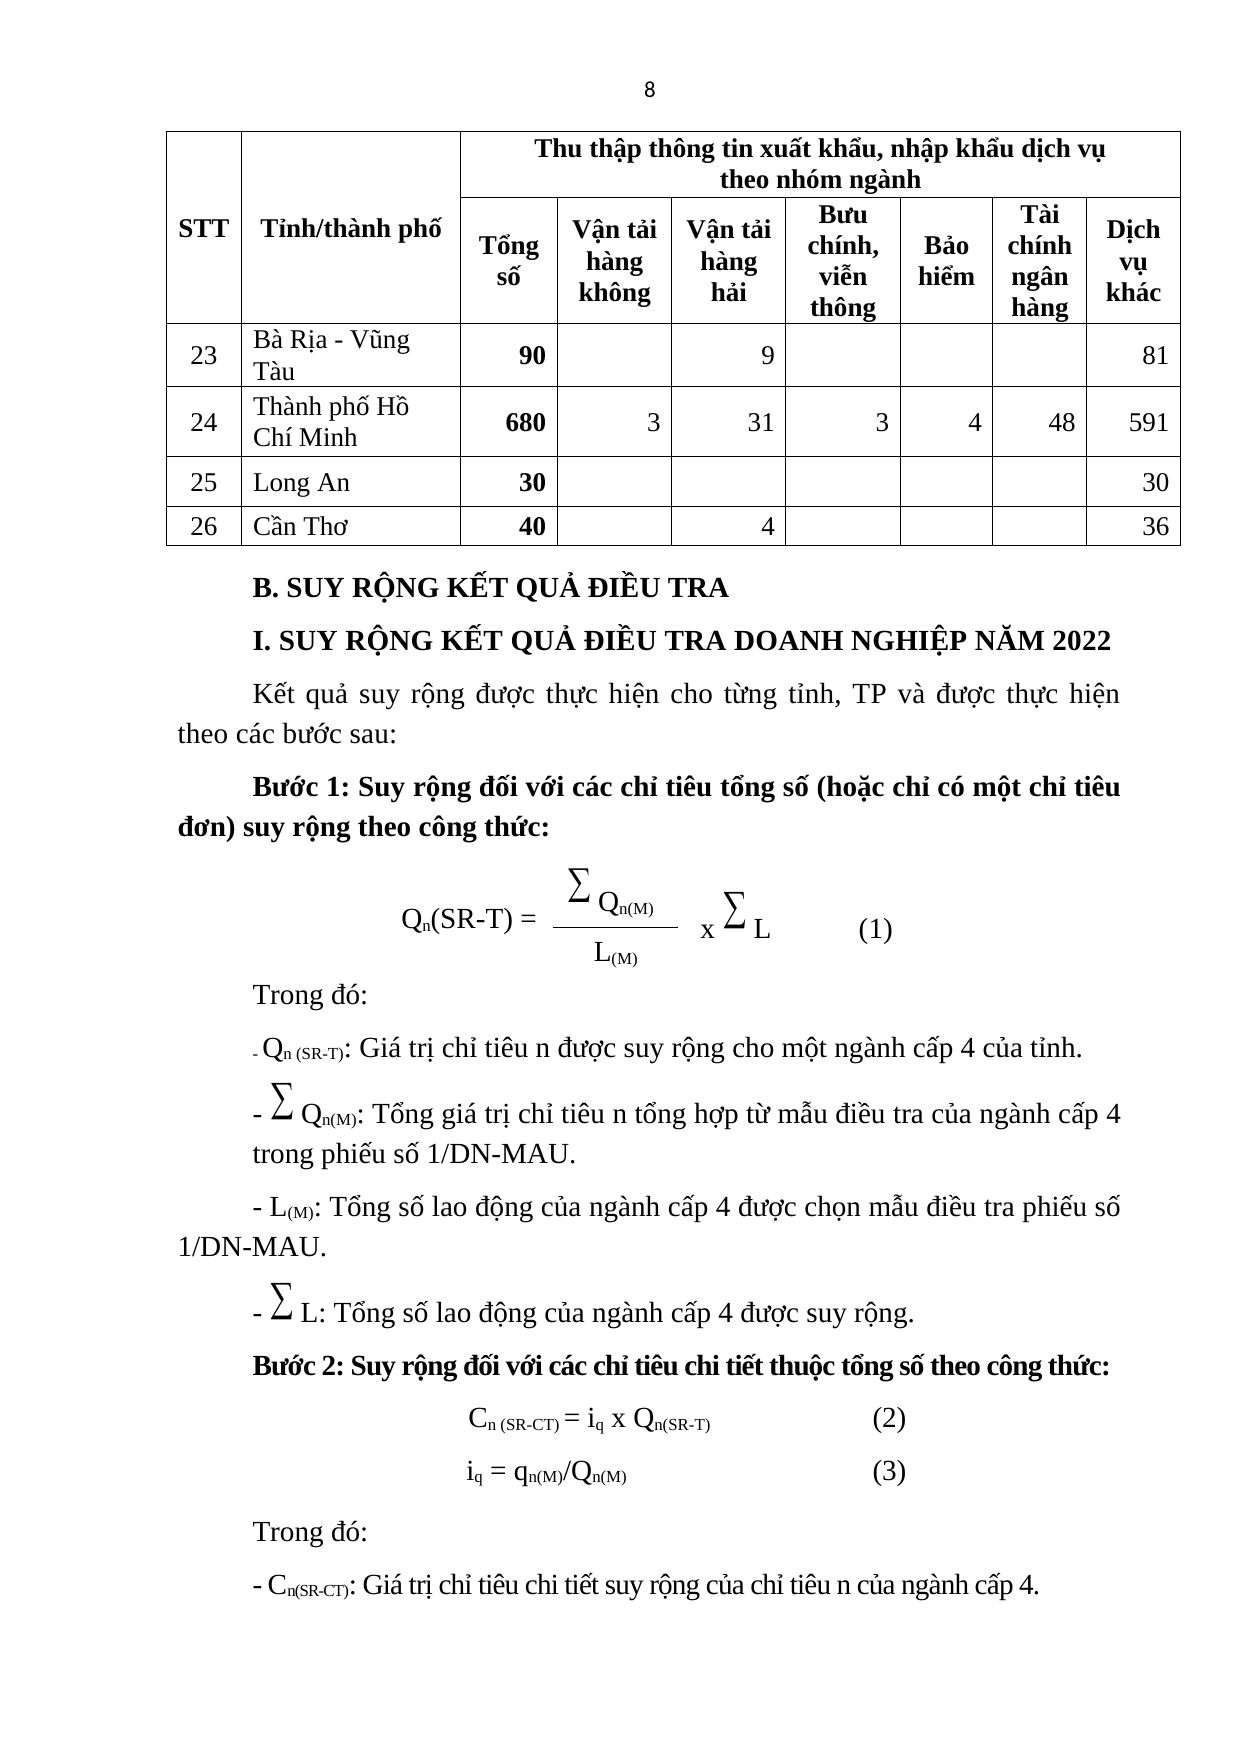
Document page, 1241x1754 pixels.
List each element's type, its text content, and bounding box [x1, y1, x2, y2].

table_cell 3 [558, 387, 671, 456]
text Bước 2: Suy rộng đối với các chỉ tiêu chi tiết thuộc tổng số theo công thức: [177, 1348, 1122, 1381]
table_header Thu thập thông tin xuất khẩu, nhập khẩu dịch vụ theo nhóm ngành [461, 132, 1180, 197]
table_header Tỉnh/thành phố [242, 132, 460, 323]
text Bước 1: Suy rộng đối với các chỉ tiêu tổng số (hoặc chỉ có một chỉ tiêu đơn) suy rộng theo công thức: [177, 769, 1122, 843]
table_cell Vận tải hàng hải [672, 198, 785, 323]
table_cell 9 [672, 324, 785, 386]
subtitle SUY RỘNG KẾT QUẢ ĐIỀU TRA [177, 571, 1122, 604]
table_cell [786, 324, 900, 386]
table_cell Tài chính ngân hàng [993, 198, 1086, 323]
table_cell 23 [167, 324, 241, 386]
table_header STT [167, 132, 241, 323]
table_cell Tổng số [461, 198, 557, 323]
table_cell 4 [672, 507, 785, 544]
table_cell 81 [1087, 324, 1180, 386]
text - Qn (SR-T): Giá trị chỉ tiêu n được suy rộng cho một ngành cấp 4 của tỉnh. [252, 1030, 1122, 1063]
table_cell Vận tải hàng không [558, 198, 671, 323]
table_cell [786, 507, 900, 544]
text Trong đó: [177, 1514, 1122, 1548]
table_cell [558, 507, 671, 544]
text Trong đó: [252, 977, 1122, 1011]
text iq = qn(M)/Qn(M) (3) [177, 1453, 1122, 1487]
table_cell 26 [167, 507, 241, 544]
table_cell [993, 457, 1086, 506]
table_cell L(M) [553, 928, 678, 977]
table_cell 24 [167, 387, 241, 456]
text - Qn(M): Tổng giá trị chỉ tiêu n tổng hợp từ mẫu điều tra của ngành cấp 4 trong phiếu số 1/DN-MAU. [252, 1082, 1122, 1169]
table_cell 3 [786, 387, 900, 456]
table_cell Cần Thơ [242, 507, 460, 544]
table_cell [558, 324, 671, 386]
table_cell Long An [242, 457, 460, 506]
table_cell Bưu chính, viễn thông [786, 198, 900, 323]
table_cell Thành phố Hồ Chí Minh [242, 387, 460, 456]
table_cell [672, 457, 785, 506]
text Cn (SR-CT) = iq x Qn(SR-T) (2) [252, 1400, 1122, 1434]
table_cell [901, 507, 992, 544]
table_cell Bà Rịa - Vũng Tàu [242, 324, 460, 386]
table_cell 40 [461, 507, 557, 544]
table_cell 25 [167, 457, 241, 506]
table_cell 48 [993, 387, 1086, 456]
table_cell 31 [672, 387, 785, 456]
table_cell [901, 457, 992, 506]
table_cell 680 [461, 387, 557, 456]
text - L: Tổng số lao động của ngành cấp 4 được suy rộng. [252, 1282, 1122, 1328]
text - Cn(SR-CT): Giá trị chỉ tiêu chi tiết suy rộng của chỉ tiêu n của ngành cấp 4. [177, 1567, 1122, 1600]
table_cell 591 [1087, 387, 1180, 456]
table_cell Bảo hiểm [901, 198, 992, 323]
table_header Qn(SR-T) = [384, 862, 553, 977]
table_cell [786, 457, 900, 506]
table_header x L (1) [678, 862, 915, 977]
text - L(M): Tổng số lao động của ngành cấp 4 được chọn mẫu điều tra phiếu số 1/DN-MAU. [177, 1189, 1122, 1262]
table_cell [993, 507, 1086, 544]
table_cell [558, 457, 671, 506]
table_cell 36 [1087, 507, 1180, 544]
table_cell Dịch vụ khác [1087, 198, 1180, 323]
list Kết quả suy rộng được thực hiện cho từng tỉnh, TP và được thực hiện theo các bước sau: [177, 676, 1122, 750]
subtitle SUY RỘNG KẾT QUẢ ĐIỀU TRA DOANH NGHIỆP NĂM 2022 [177, 623, 1122, 657]
table_cell 30 [461, 457, 557, 506]
table_cell [993, 324, 1086, 386]
table_cell 90 [461, 324, 557, 386]
table_cell 30 [1087, 457, 1180, 506]
table_cell [901, 324, 992, 386]
table_header Qn(M) [553, 862, 678, 927]
table_cell 4 [901, 387, 992, 456]
